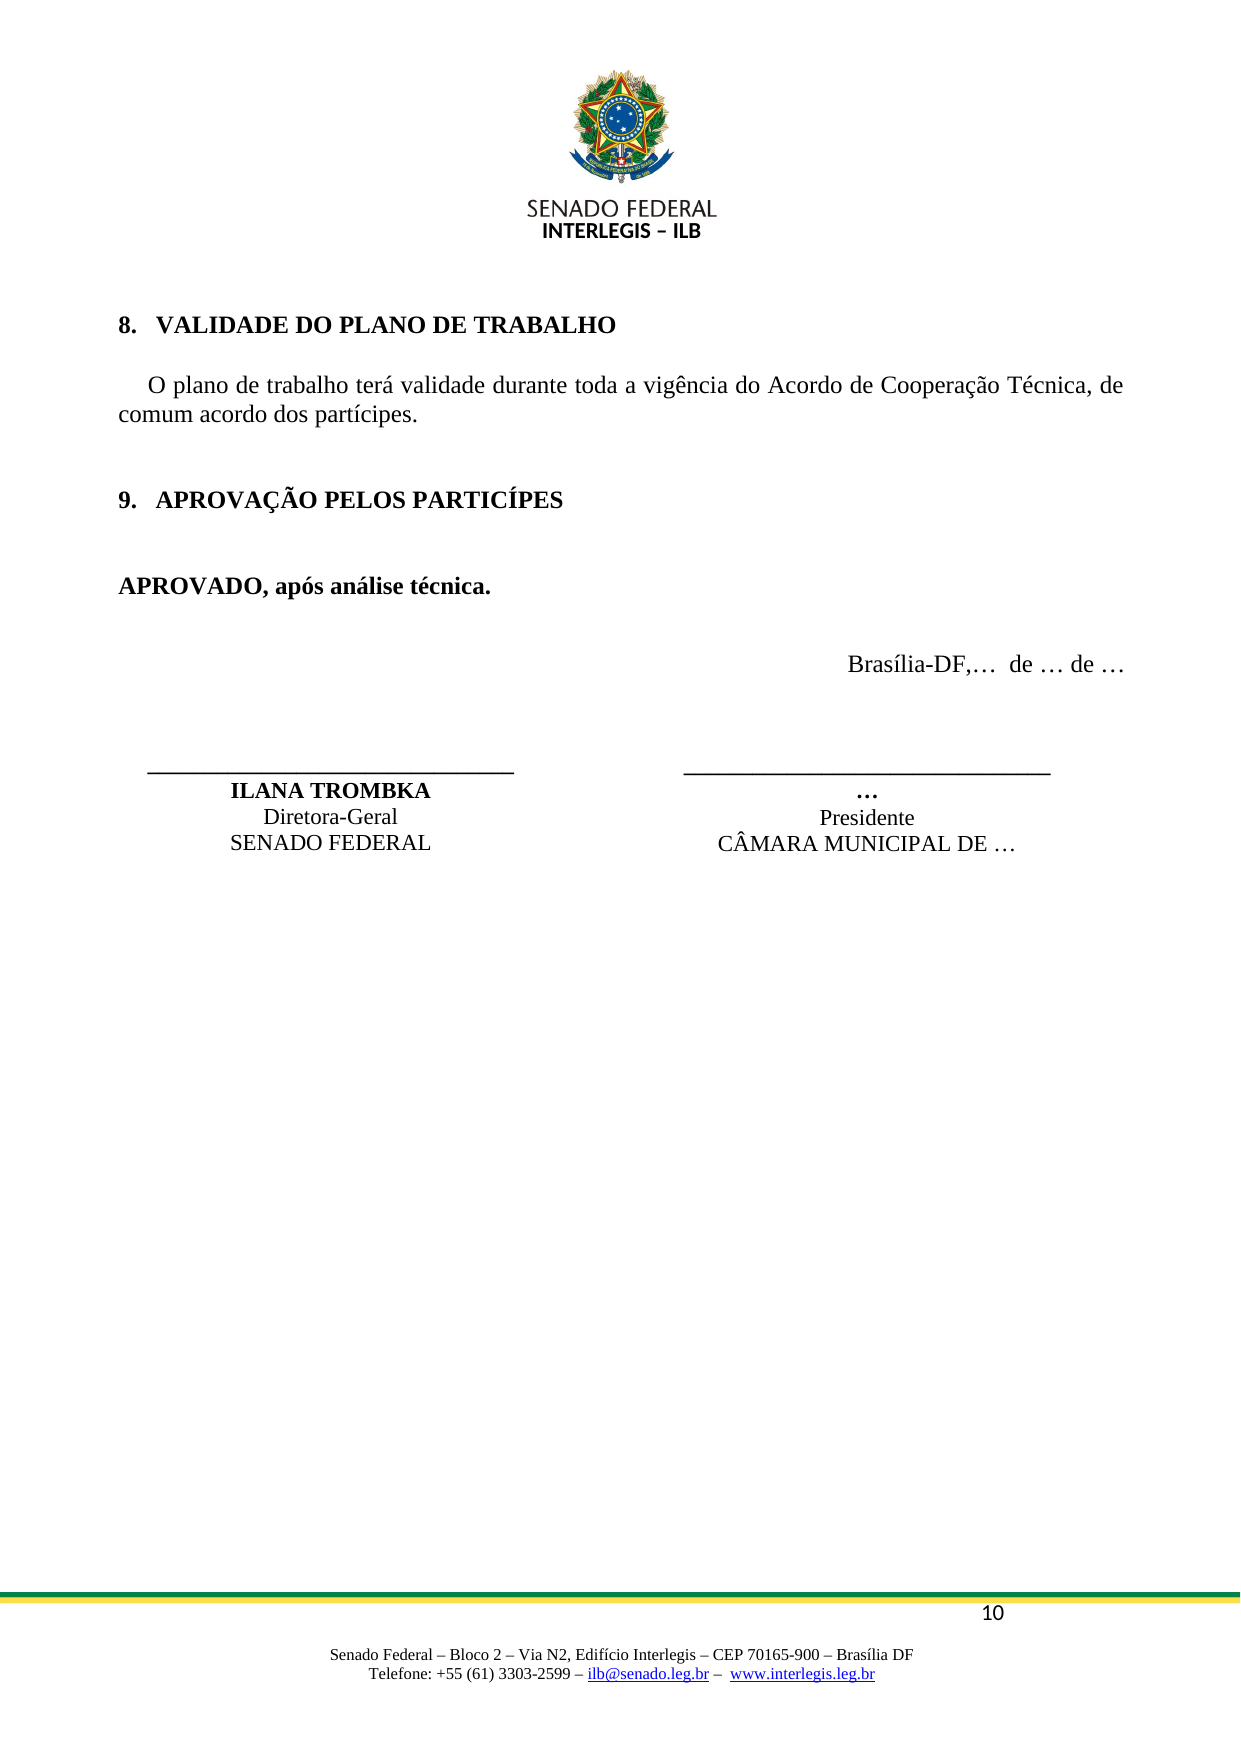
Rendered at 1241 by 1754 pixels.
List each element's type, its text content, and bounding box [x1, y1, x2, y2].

picture [526, 70, 717, 217]
picture [0, 1592, 1241, 1622]
text Brasília-DF,… de … de … [118, 649, 1125, 678]
subtitle VALIDADE DO PLANO DE TRABALHO [118, 310, 1125, 339]
subtitle APROVADO, após análise técnica. [118, 571, 1125, 600]
list O plano de trabalho terá validade durante toda a vigência do Acordo de Cooperação Técnica, de comum acordo dos partícipes. [118, 370, 1125, 427]
subtitle APROVAÇÃO PELOS PARTICÍPES [118, 485, 1125, 514]
